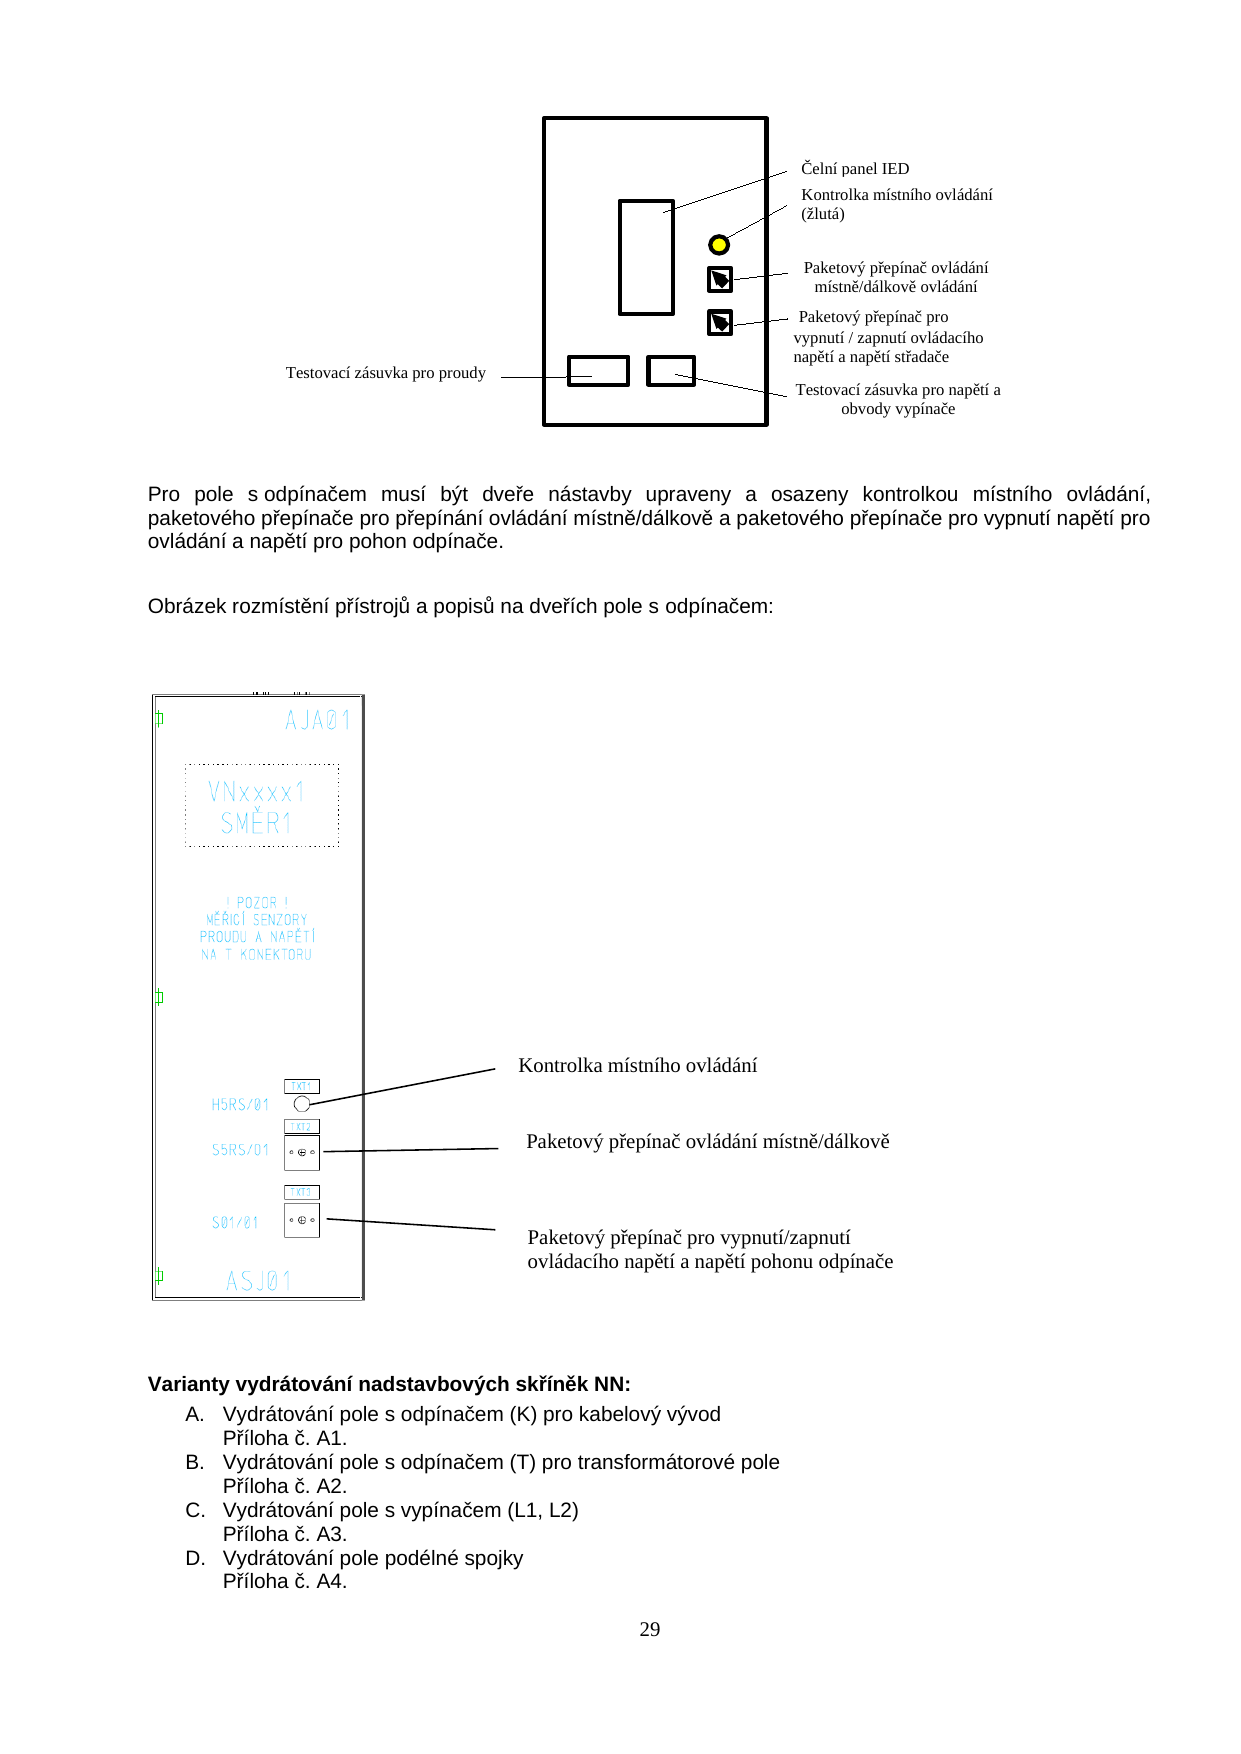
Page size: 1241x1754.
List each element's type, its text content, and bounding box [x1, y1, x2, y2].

list Příloha č. A1. [223, 1426, 1152, 1449]
list Příloha č. A2. [223, 1473, 1152, 1497]
picture [147, 690, 370, 1305]
list Příloha č. A4. [223, 1569, 1152, 1593]
list Vydrátování pole s vypínačem (L1, L2) [185, 1497, 1152, 1521]
text Pro pole s odpínačem musí být dveře nástavby upraveny a osazeny kontrolkou místního ovládání, paketového přepínače pro přepínání ovládání místně/dálkově a paketového přepínače pro vypnutí napětí pro ovládání a napětí pro pohon odpínače. [148, 481, 1152, 553]
text Varianty vydrátování nadstavbových skříněk NN: [148, 1371, 1152, 1395]
list Příloha č. A3. [223, 1521, 1152, 1545]
text Obrázek rozmístění přístrojů a popisů na dveřích pole s odpínačem: [148, 594, 1152, 618]
list Vydrátování pole podélné spojky [185, 1545, 1152, 1569]
list Vydrátování pole s odpínačem (T) pro transformátorové pole [185, 1449, 1152, 1473]
list Vydrátování pole s odpínačem (K) pro kabelový vývod [185, 1402, 1152, 1426]
